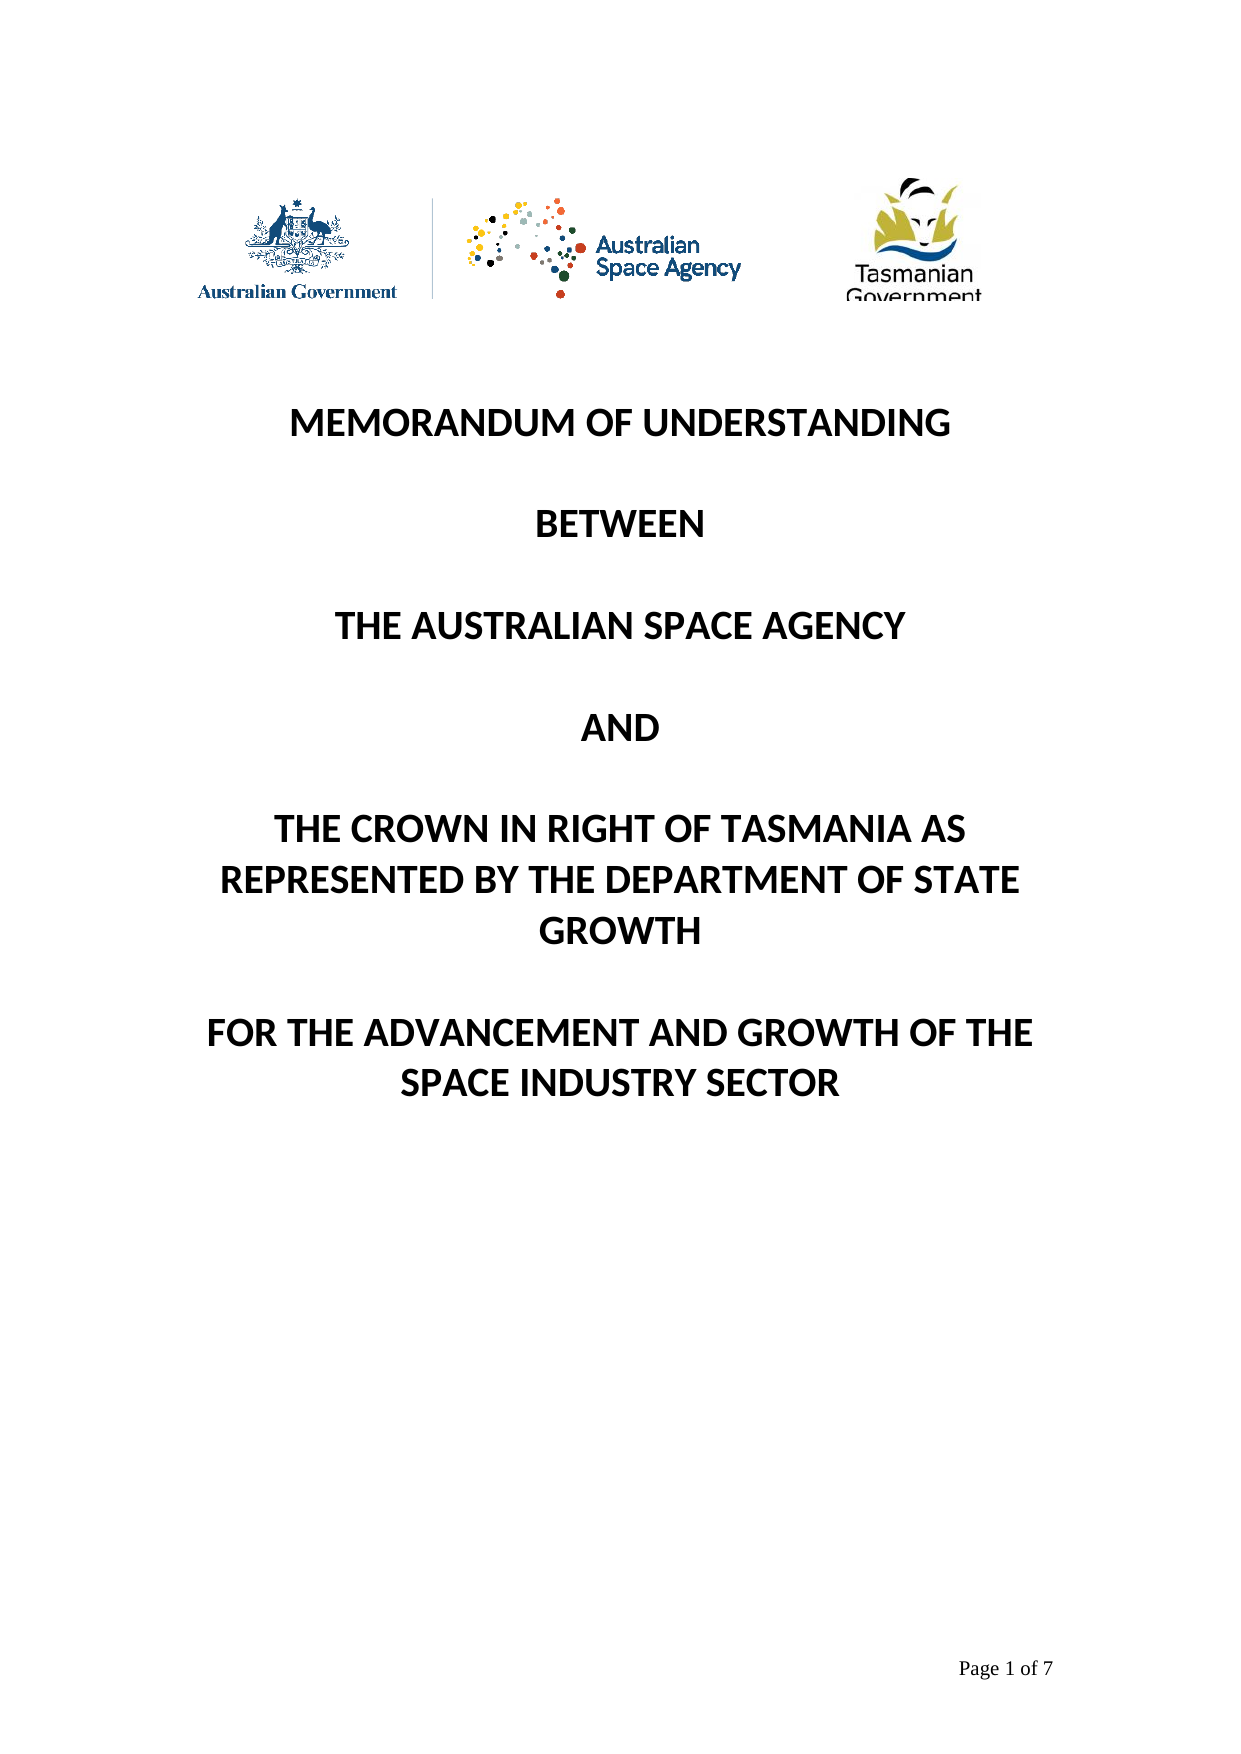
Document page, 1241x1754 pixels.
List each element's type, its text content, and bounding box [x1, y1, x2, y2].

table_header MEMORANDUM OF UNDERSTANDING BETWEEN THE AUSTRALIAN SPACE AGENCY AND THE CROWN IN RIGHT OF TASMANIA AS REPRESENTED BY THE DEPARTMENT OF STATE GROWTH FOR THE ADVANCEMENT AND GROWTH OF THE SPACE INDUSTRY SECTOR [187, 179, 1053, 1107]
picture [846, 178, 982, 301]
picture [189, 190, 749, 306]
